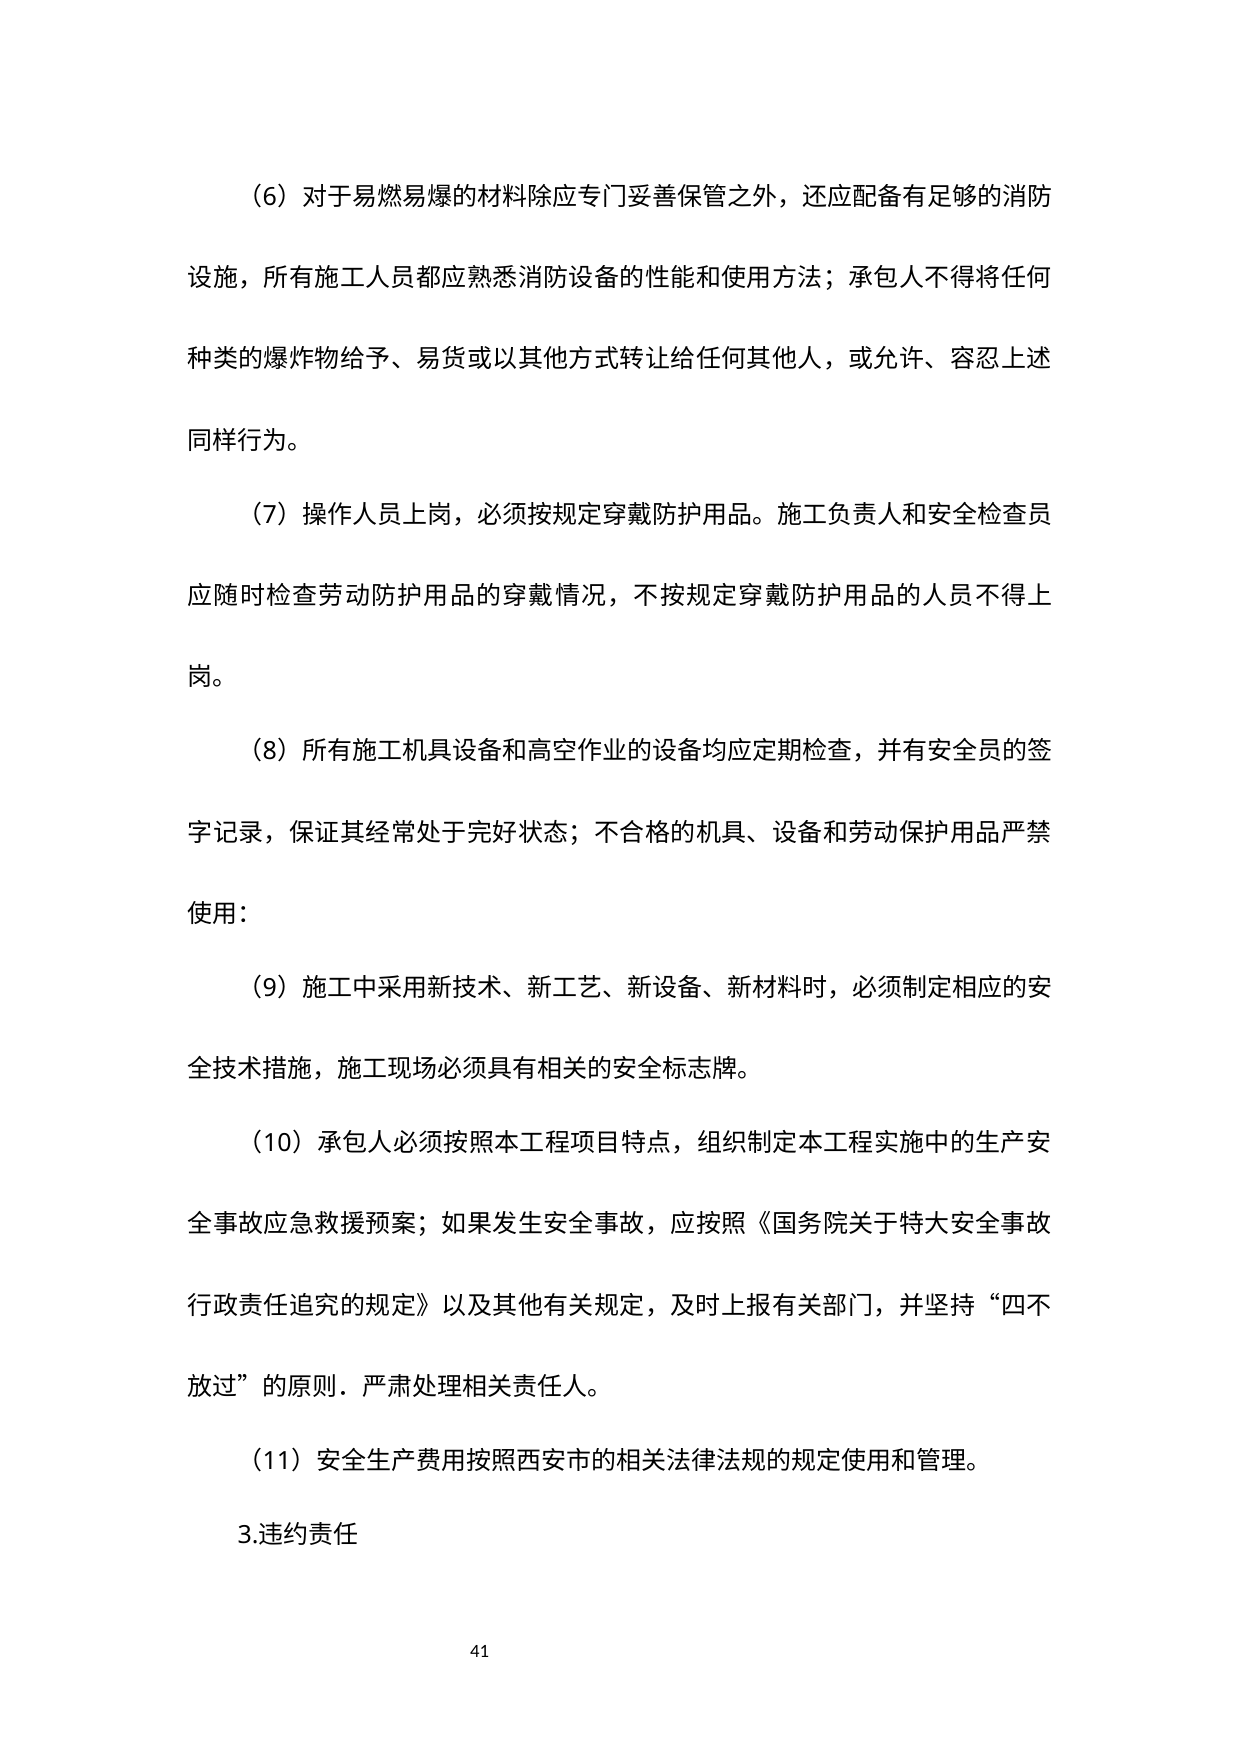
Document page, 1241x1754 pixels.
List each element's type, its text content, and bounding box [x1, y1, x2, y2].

text （10）承包人必须按照本工程项目特点，组织制定本工程实施中的生产安全事故应急救援预案；如果发生安全事故，应按照《国务院关于特大安全事故行政责任追究的规定》以及其他有关规定，及时上报有关部门，并坚持“四不放过”的原则．严肃处理相关责任人。 [187, 1108, 1053, 1417]
text 3.违约责任 [187, 1500, 1053, 1565]
text （9）施工中采用新技术、新工艺、新设备、新材料时，必须制定相应的安全技术措施，施工现场必须具有相关的安全标志牌。 [187, 953, 1053, 1099]
text （8）所有施工机具设备和高空作业的设备均应定期检查，并有安全员的签字记录，保证其经常处于完好状态；不合格的机具、设备和劳动保护用品严禁使用： [187, 716, 1053, 944]
text （11）安全生产费用按照西安市的相关法律法规的规定使用和管理。 [187, 1426, 1053, 1491]
text （6）对于易燃易爆的材料除应专门妥善保管之外，还应配备有足够的消防设施，所有施工人员都应熟悉消防设备的性能和使用方法；承包人不得将任何种类的爆炸物给予、易货或以其他方式转让给任何其他人，或允许、容忍上述同样行为。 [187, 162, 1053, 471]
text （7）操作人员上岗，必须按规定穿戴防护用品。施工负责人和安全检查员应随时检查劳动防护用品的穿戴情况，不按规定穿戴防护用品的人员不得上岗。 [187, 480, 1053, 707]
